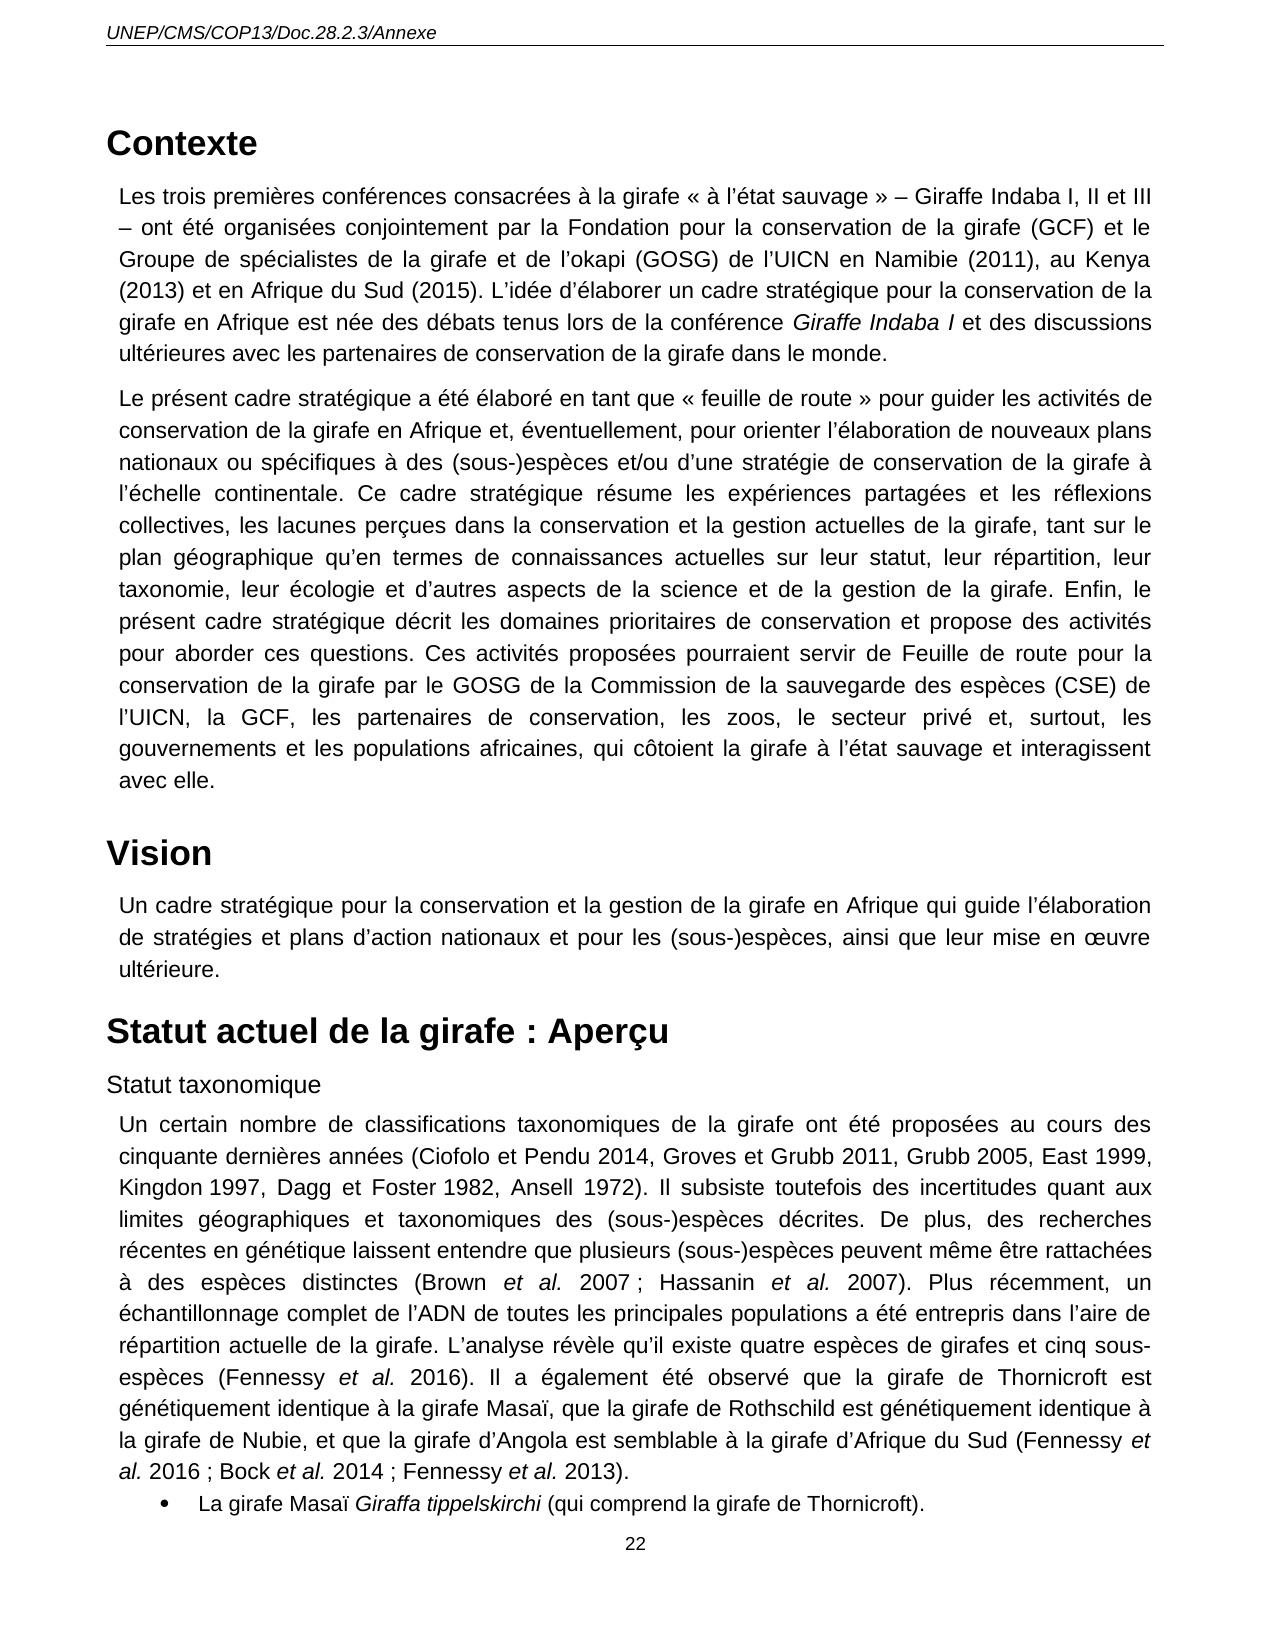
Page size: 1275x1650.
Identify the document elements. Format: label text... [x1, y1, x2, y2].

text Le présent cadre stratégique a été élaboré en tant que « feuille de route » pour guider les activités de conservation de la girafe en Afrique et, éventuellement, pour orienter l’élaboration de nouveaux plans nationaux ou spécifiques à des (sous-)espèces et/ou d’une stratégie de conservation de la girafe à l’échelle continentale. Ce cadre stratégique résume les expériences partagées et les réflexions collectives, les lacunes perçues dans la conservation et la gestion actuelles de la girafe, tant sur le plan géographique qu’en termes de connaissances actuelles sur leur statut, leur répartition, leur taxonomie, leur écologie et d’autres aspects de la science et de la gestion de la girafe. Enfin, le présent cadre stratégique décrit les domaines prioritaires de conservation et propose des activités pour aborder ces questions. Ces activités proposées pourraient servir de Feuille de route pour la conservation de la girafe par le GOSG de la Commission de la sauvegarde des espèces (CSE) de l’UICN, la GCF, les partenaires de conservation, les zoos, le secteur privé et, surtout, les gouvernements et les populations africaines, qui côtoient la girafe à l’état sauvage et interagissent avec elle. [118, 385, 1152, 794]
subtitle Statut actuel de la girafe : Aperçu [106, 1010, 1164, 1051]
subtitle Statut taxonomique [106, 1070, 1243, 1099]
list La girafe Masaï Giraffa tippelskirchi (qui comprend la girafe de Thornicroft). [161, 1491, 1164, 1516]
subtitle Vision [106, 832, 1164, 872]
subtitle Contexte [106, 122, 1164, 163]
text Un cadre stratégique pour la conservation et la gestion de la girafe en Afrique qui guide l’élaboration de stratégies et plans d’action nationaux et pour les (sous-)espèces, ainsi que leur mise en œuvre ultérieure. [118, 892, 1152, 982]
text Un certain nombre de classifications taxonomiques de la girafe ont été proposées au cours des cinquante dernières années (Ciofolo et Pendu 2014, Groves et Grubb 2011, Grubb 2005, East 1999, Kingdon 1997, Dagg et Foster 1982, Ansell 1972). Il subsiste toutefois des incertitudes quant aux limites géographiques et taxonomiques des (sous-)espèces décrites. De plus, des recherches récentes en génétique laissent entendre que plusieurs (sous-)espèces peuvent même être rattachées à des espèces distinctes (Brown et al. 2007 ; Hassanin et al. 2007). Plus récemment, un échantillonnage complet de l’ADN de toutes les principales populations a été entrepris dans l’aire de répartition actuelle de la girafe. L’analyse révèle qu’il existe quatre espèces de girafes et cinq sous-espèces (Fennessy et al. 2016). Il a également été observé que la girafe de Thornicroft est génétiquement identique à la girafe Masaï, que la girafe de Rothschild est génétiquement identique à la girafe de Nubie, et que la girafe d’Angola est semblable à la girafe d’Afrique du Sud (Fennessy et al. 2016 ; Bock et al. 2014 ; Fennessy et al. 2013). [118, 1111, 1152, 1484]
text Les trois premières conférences consacrées à la girafe « à l’état sauvage » – Giraffe Indaba I, II et III – ont été organisées conjointement par la Fondation pour la conservation de la girafe (GCF) et le Groupe de spécialistes de la girafe et de l’okapi (GOSG) de l’UICN en Namibie (2011), au Kenya (2013) et en Afrique du Sud (2015). L’idée d’élaborer un cadre stratégique pour la conservation de la girafe en Afrique est née des débats tenus lors de la conférence Giraffe Indaba I et des discussions ultérieures avec les partenaires de conservation de la girafe dans le monde. [118, 183, 1152, 367]
